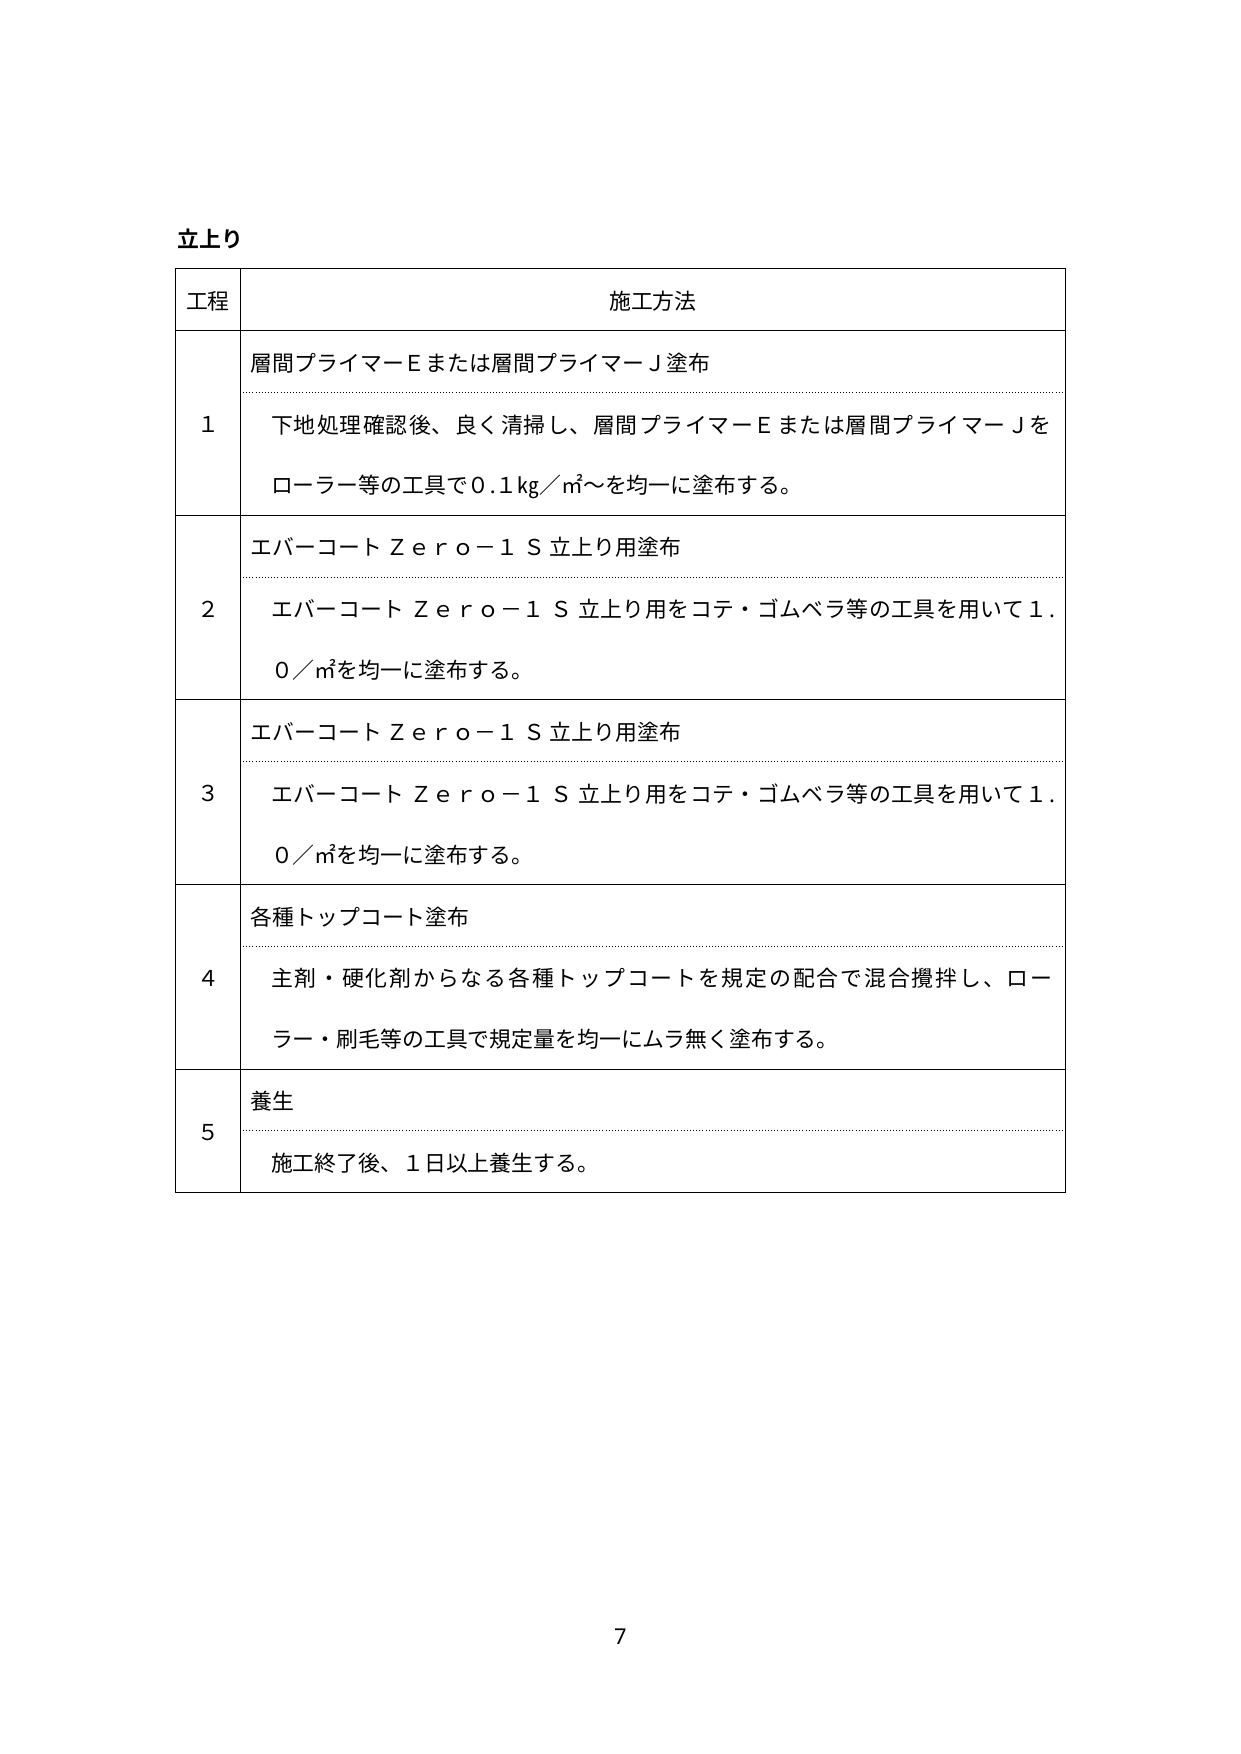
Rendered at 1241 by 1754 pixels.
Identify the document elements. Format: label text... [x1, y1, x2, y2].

table_cell 施工終了後、１日以上養生する。 [241, 1130, 1065, 1192]
table_header 工程 [176, 269, 240, 330]
table_cell ４ [176, 885, 240, 1068]
table_cell エバーコート Ｚｅｒｏ－１ Ｓ 立上り用塗布 [241, 516, 1065, 577]
table_cell 下地処理確認後、良く清掃し、層間プライマーＥまたは層間プライマーＪをローラー等の工具で０.１㎏／㎡～を均一に塗布する。 [241, 392, 1065, 515]
table_cell 各種トップコート塗布 [241, 885, 1065, 946]
text 立上り [177, 207, 1063, 268]
table_cell ２ [176, 516, 240, 699]
table_cell 養生 [241, 1070, 1065, 1130]
table_cell ５ [176, 1070, 240, 1192]
table_cell 主剤・硬化剤からなる各種トップコートを規定の配合で混合攪拌し、ローラー・刷毛等の工具で規定量を均一にムラ無く塗布する。 [241, 946, 1065, 1068]
table_header 施工方法 [241, 269, 1065, 330]
table_cell 層間プライマーＥまたは層間プライマーＪ塗布 [241, 331, 1065, 392]
table_cell エバーコート Ｚｅｒｏ－１ Ｓ 立上り用をコテ・ゴムベラ等の工具を用いて１.０／㎡を均一に塗布する。 [241, 577, 1065, 699]
table_cell エバーコート Ｚｅｒｏ－１ Ｓ 立上り用塗布 [241, 700, 1065, 761]
table_cell エバーコート Ｚｅｒｏ－１ Ｓ 立上り用をコテ・ゴムベラ等の工具を用いて１.０／㎡を均一に塗布する。 [241, 761, 1065, 884]
table_cell ３ [176, 700, 240, 884]
table_cell １ [176, 331, 240, 515]
